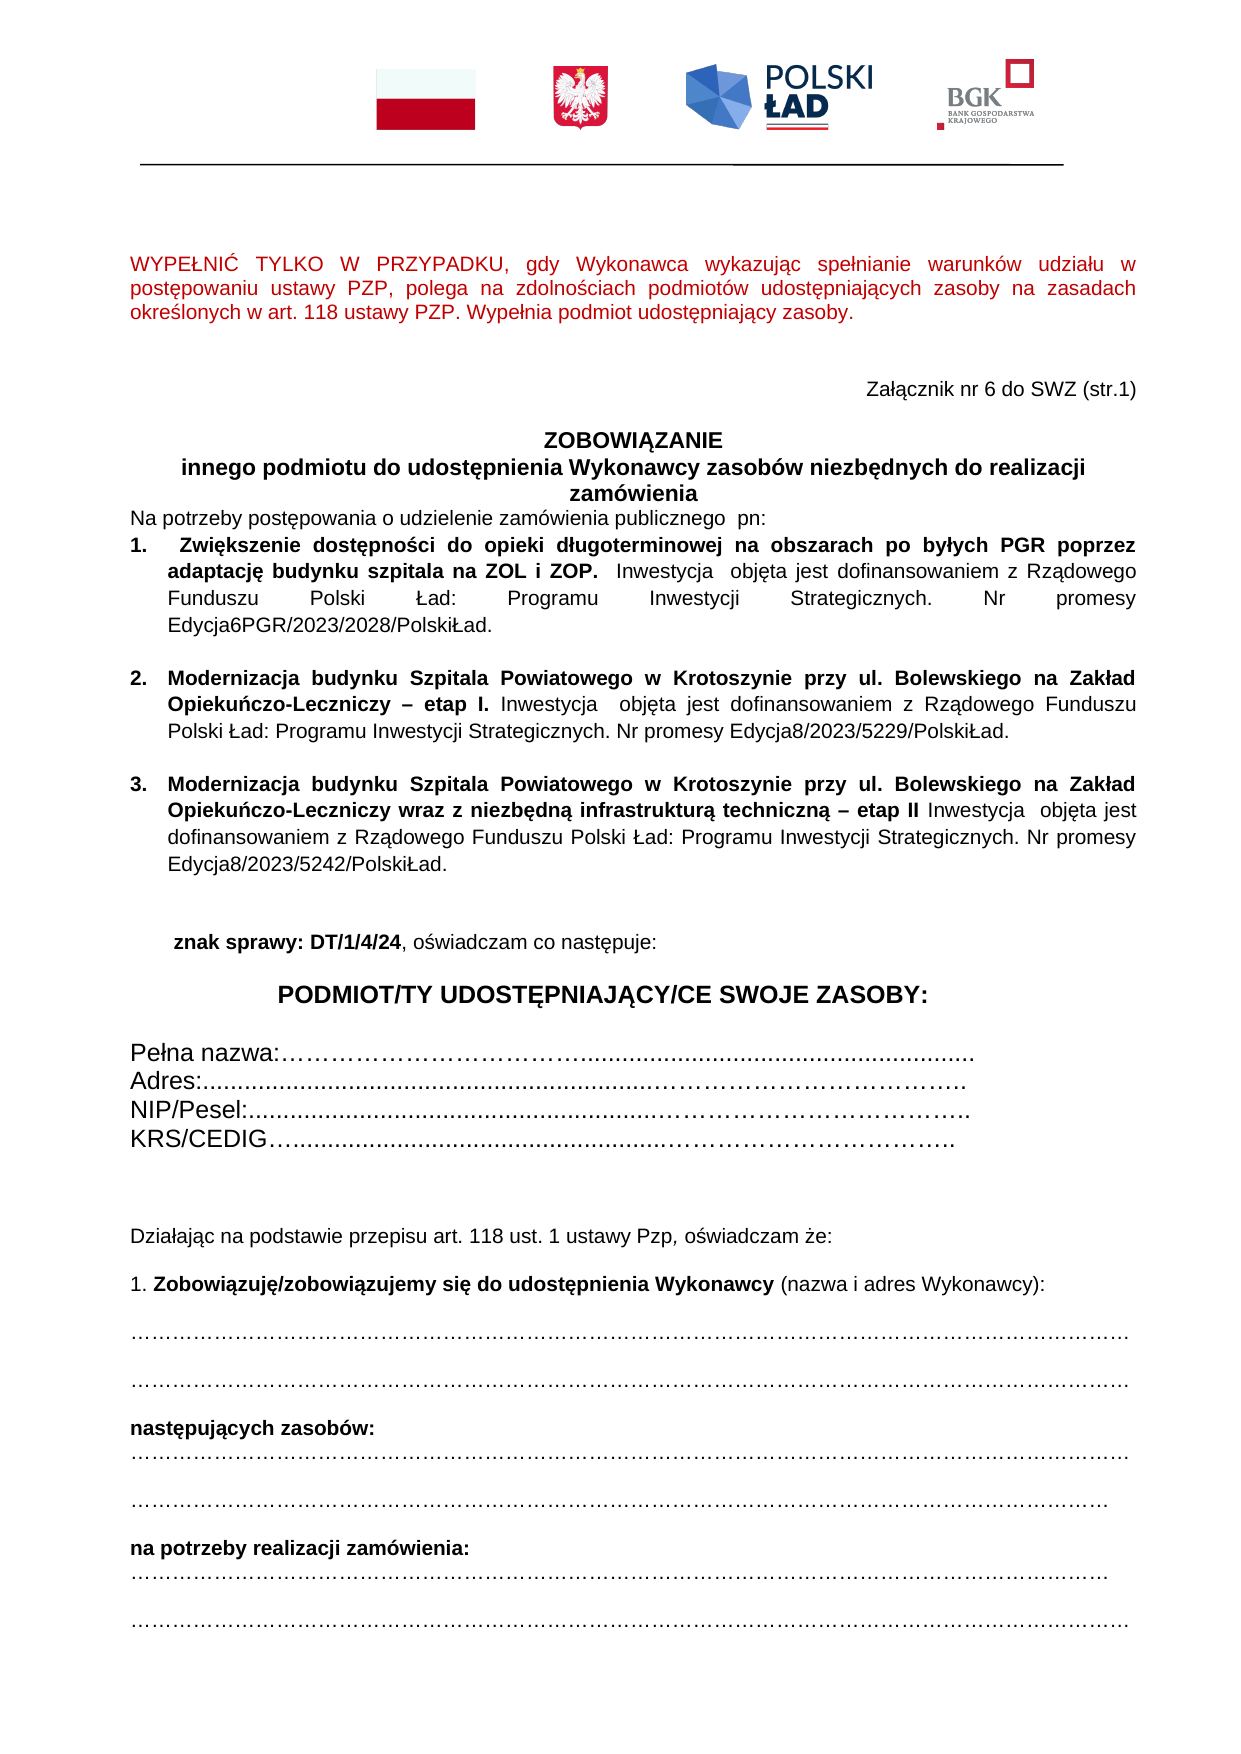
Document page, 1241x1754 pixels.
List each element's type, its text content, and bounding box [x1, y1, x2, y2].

list Pełna nazwa:………………………………......................................................... [130, 1037, 1137, 1066]
picture [686, 64, 872, 130]
text Na potrzeby postępowania o udzielenie zamówienia publicznego pn: [130, 506, 1137, 530]
picture [937, 59, 1034, 130]
text 1. Zobowiązuję/zobowiązujemy się do udostępnienia Wykonawcy (nazwa i adres Wykonawcy): [130, 1272, 1137, 1296]
text ZOBOWIĄZANIE [130, 427, 1137, 453]
list Modernizacja budynku Szpitala Powiatowego w Krotoszynie przy ul. Bolewskiego na Zakład Opiekuńczo-Leczniczy wraz z niezbędną infrastrukturą techniczną – etap II Inwestycja objęta jest dofinansowaniem z Rządowego Funduszu Polski Ład: Programu Inwestycji Strategicznych. Nr promesy Edycja8/2023/5242/PolskiŁad. [130, 772, 1137, 875]
text …………………………………………………………………………………………………………………………… [130, 1560, 1137, 1584]
picture [376, 69, 476, 130]
text ……………………………………………………………………………………………………………………………… [130, 1608, 1137, 1632]
text Działając na podstawie przepisu art. 118 ust. 1 ustawy Pzp, oświadczam że: [130, 1224, 1137, 1248]
text ……………………………………………………………………………………………………………………………… [130, 1440, 1137, 1464]
text innego podmiotu do udostępnienia Wykonawcy zasobów niezbędnych do realizacji zamówienia [130, 453, 1137, 506]
text następujących zasobów: [130, 1416, 1137, 1440]
list NIP/Pesel:...........................................................……………………………….. [130, 1095, 1137, 1124]
text Załącznik nr 6 do SWZ (str.1) [130, 377, 1137, 401]
list Adres:.................................................................……………………………….. [130, 1066, 1137, 1095]
text WYPEŁNIĆ TYLKO W PRZYPADKU, gdy Wykonawca wykazując spełnianie warunków udziału w postępowaniu ustawy PZP, polega na zdolnościach podmiotów udostępniających zasoby na zasadach określonych w art. 118 ustawy PZP. Wypełnia podmiot udostępniający zasoby. [130, 252, 1137, 324]
text na potrzeby realizacji zamówienia: [130, 1536, 1137, 1560]
list PODMIOT/TY UDOSTĘPNIAJĄCY/CE SWOJE ZASOBY: [204, 980, 1137, 1037]
list Zwiększenie dostępności do opieki długoterminowej na obszarach po byłych PGR poprzez adaptację budynku szpitala na ZOL i ZOP. Inwestycja objęta jest dofinansowaniem z Rządowego Funduszu Polski Ład: Programu Inwestycji Strategicznych. Nr promesy Edycja6PGR/2023/2028/PolskiŁad. [130, 533, 1137, 636]
text ……………………………………………………………………………………………………………………………… [130, 1368, 1137, 1392]
text ……………………………………………………………………………………………………………………………… [130, 1320, 1137, 1344]
text …………………………………………………………………………………………………………………………… [130, 1488, 1137, 1512]
subtitle znak sprawy: DT/1/4/24, oświadczam co następuje: [130, 930, 1137, 954]
picture [553, 66, 608, 130]
list Modernizacja budynku Szpitala Powiatowego w Krotoszynie przy ul. Bolewskiego na Zakład Opiekuńczo-Leczniczy – etap I. Inwestycja objęta jest dofinansowaniem z Rządowego Funduszu Polski Ład: Programu Inwestycji Strategicznych. Nr promesy Edycja8/2023/5229/PolskiŁad. [130, 666, 1137, 743]
text KRS/CEDIG…......................................................…………………………….. [130, 1124, 1137, 1152]
